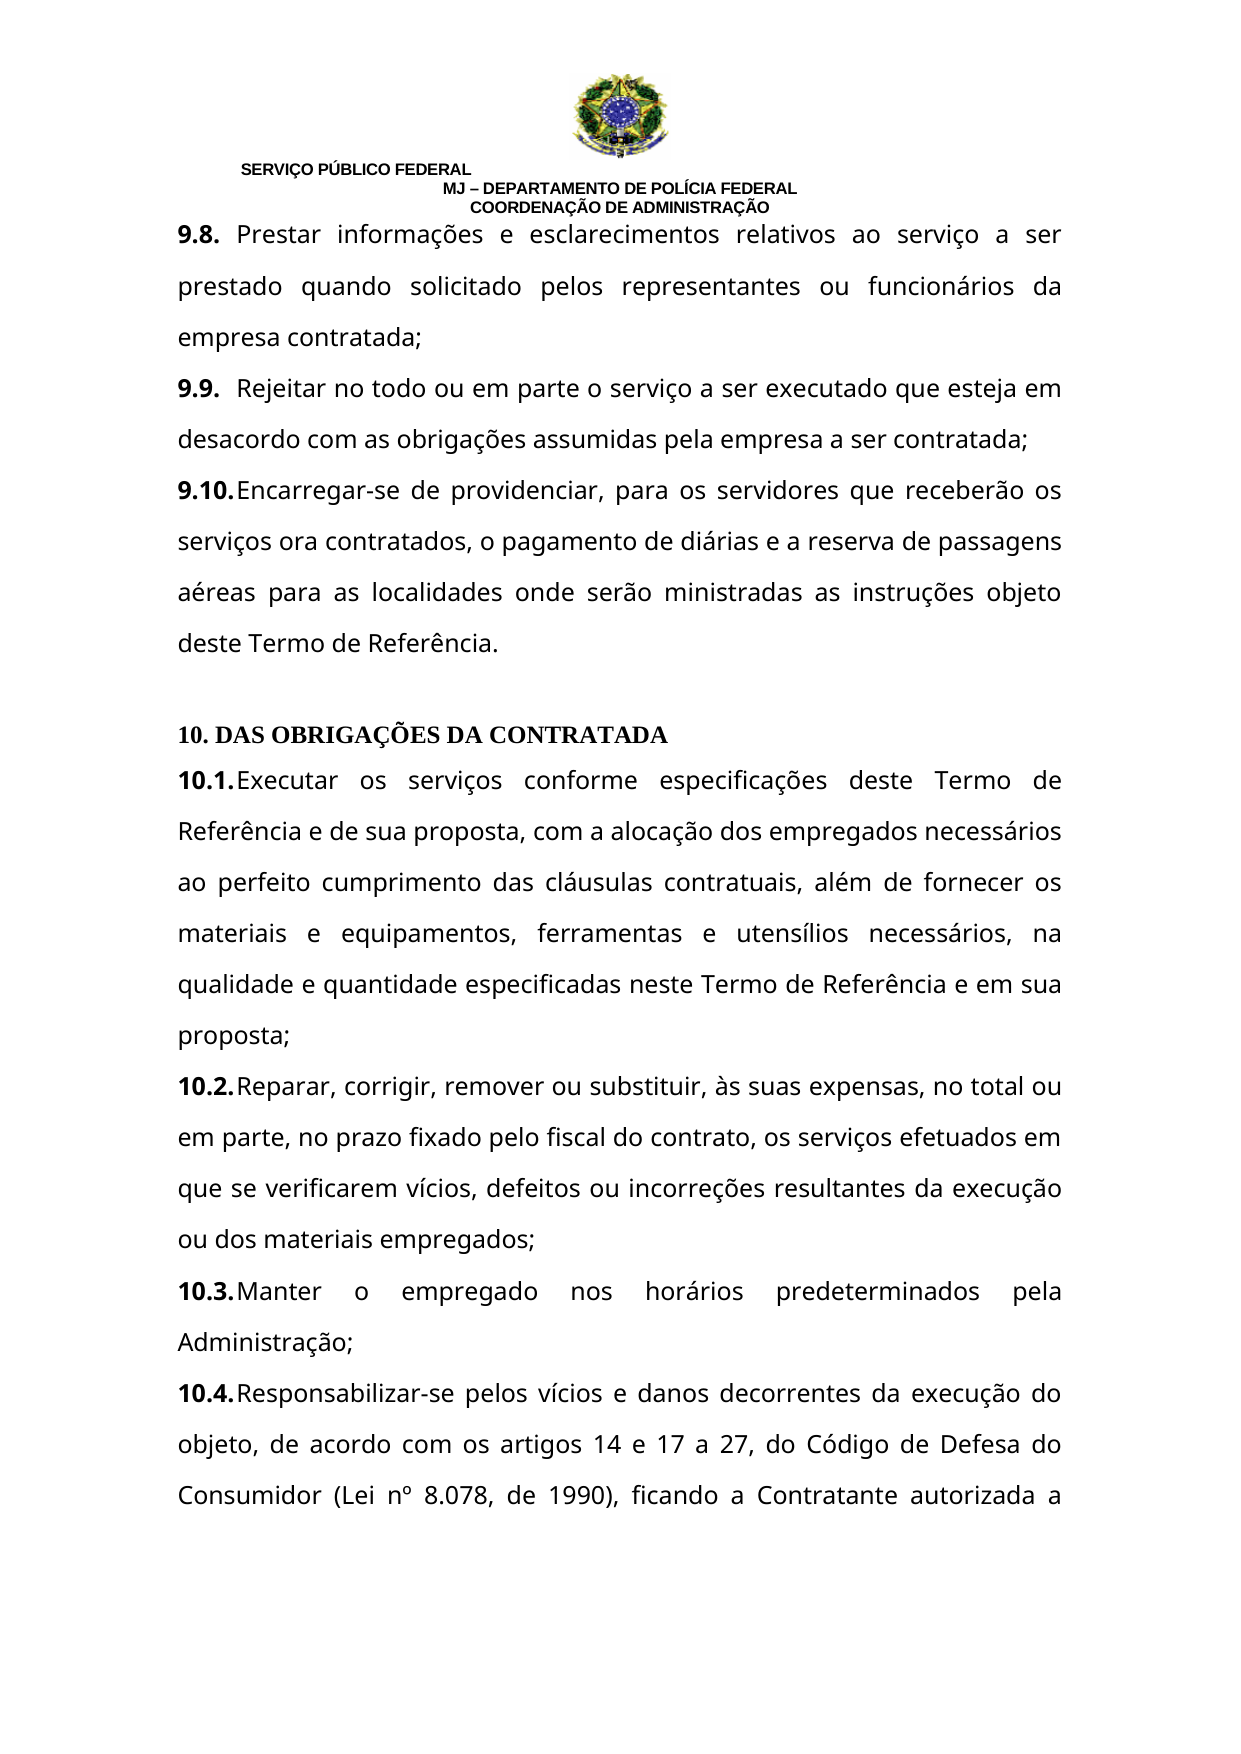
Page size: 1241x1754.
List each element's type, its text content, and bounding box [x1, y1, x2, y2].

list Rejeitar no todo ou em parte o serviço a ser executado que esteja em desacordo com as obrigações assumidas pela empresa a ser contratada; [177, 370, 1063, 455]
subtitle DAS OBRIGAÇÕES DA CONTRATADA [177, 720, 1063, 748]
list Executar os serviços conforme especificações deste Termo de Referência e de sua proposta, com a alocação dos empregados necessários ao perfeito cumprimento das cláusulas contratuais, além de fornecer os materiais e equipamentos, ferramentas e utensílios necessários, na qualidade e quantidade especificadas neste Termo de Referência e em sua proposta; [177, 763, 1063, 1052]
list Manter o empregado nos horários predeterminados pela Administração; [177, 1273, 1063, 1358]
list Encarregar-se de providenciar, para os servidores que receberão os serviços ora contratados, o pagamento de diárias e a reserva de passagens aéreas para as localidades onde serão ministradas as instruções objeto deste Termo de Referência. [177, 472, 1063, 659]
list Reparar, corrigir, remover ou substituir, às suas expensas, no total ou em parte, no prazo fixado pelo fiscal do contrato, os serviços efetuados em que se verificarem vícios, defeitos ou incorreções resultantes da execução ou dos materiais empregados; [177, 1069, 1063, 1256]
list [177, 1375, 1063, 1511]
list Prestar informações e esclarecimentos relativos ao serviço a ser prestado quando solicitado pelos representantes ou funcionários da empresa contratada; [177, 217, 1063, 353]
